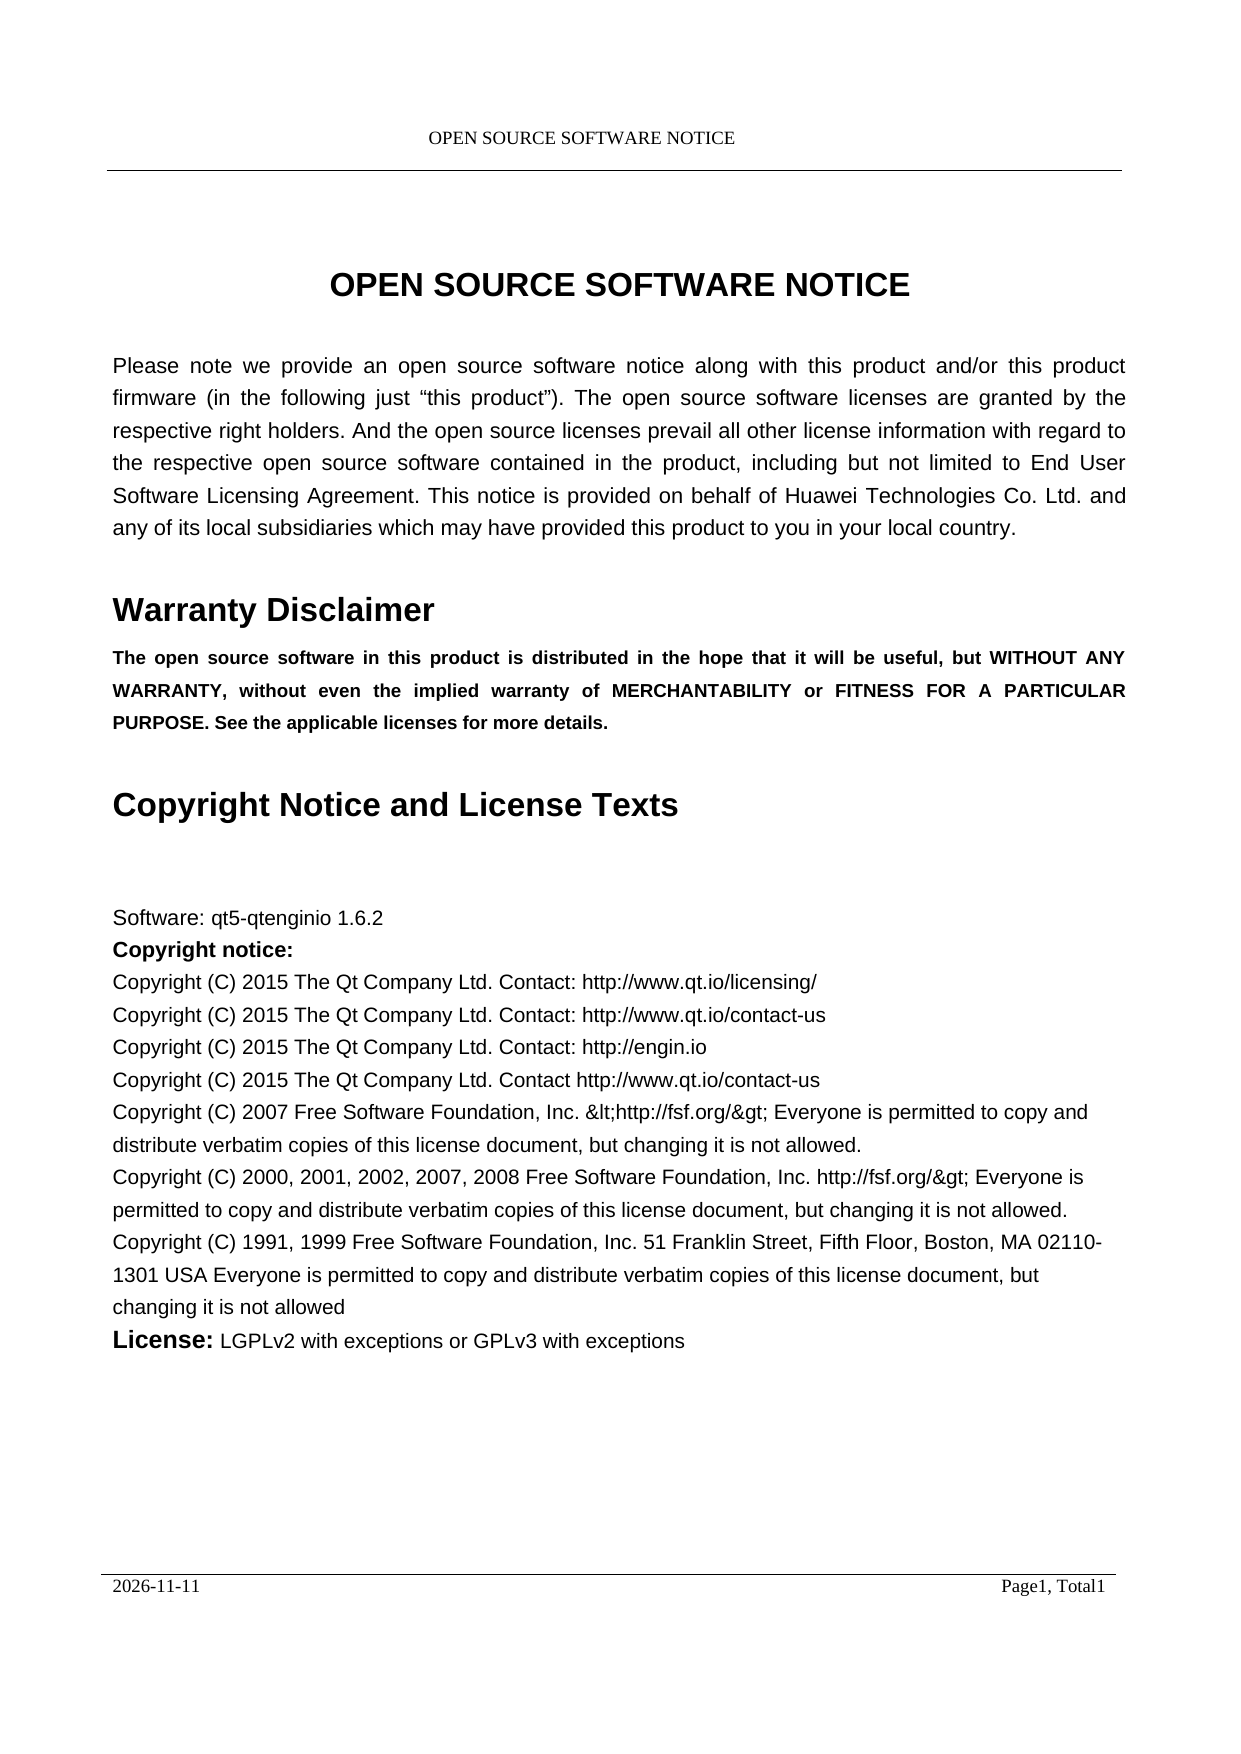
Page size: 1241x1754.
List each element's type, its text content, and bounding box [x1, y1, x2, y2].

text Copyright (C) 2015 The Qt Company Ltd. Contact: http://engin.io [112, 1031, 1128, 1063]
text License: LGPLv2 with exceptions or GPLv3 with exceptions [112, 1323, 1128, 1486]
text The open source software in this product is distributed in the hope that it will be useful, but WITHOUT ANY WARRANTY, without even the implied warranty of MERCHANTABILITY or FITNESS FOR A PARTICULAR PURPOSE. See the applicable licenses for more details. [112, 641, 1128, 739]
text Copyright (C) 2015 The Qt Company Ltd. Contact http://www.qt.io/contact-us [112, 1063, 1128, 1096]
text Copyright (C) 2007 Free Software Foundation, Inc. &lt;http://fsf.org/&gt; Everyone is permitted to copy and distribute verbatim copies of this license document, but changing it is not allowed. [112, 1096, 1128, 1161]
text Software: qt5-qtenginio 1.6.2 [112, 901, 1128, 933]
text Please note we provide an open source software notice along with this product and/or this product firmware (in the following just “this product”). The open source software licenses are granted by the respective right holders. And the open source licenses prevail all other license information with regard to the respective open source software contained in the product, including but not limited to End User Software Licensing Agreement. This notice is provided on behalf of Huawei Technologies Co. Ltd. and any of its local subsidiaries which may have provided this product to you in your local country. [112, 349, 1128, 544]
text Copyright (C) 2000, 2001, 2002, 2007, 2008 Free Software Foundation, Inc. http://fsf.org/&gt; Everyone is permitted to copy and distribute verbatim copies of this license document, but changing it is not allowed. [112, 1161, 1128, 1226]
text Warranty Disclaimer [112, 576, 1128, 641]
text Copyright (C) 1991, 1999 Free Software Foundation, Inc. 51 Franklin Street, Fifth Floor, Boston, MA 02110-1301 USA Everyone is permitted to copy and distribute verbatim copies of this license document, but changing it is not allowed [112, 1226, 1128, 1323]
text Copyright (C) 2015 The Qt Company Ltd. Contact: http://www.qt.io/licensing/ [112, 966, 1128, 998]
text Copyright notice: [112, 933, 1128, 966]
text OPEN SOURCE SOFTWARE NOTICE [112, 251, 1128, 316]
text Copyright Notice and License Texts [112, 771, 1128, 836]
text Copyright (C) 2015 The Qt Company Ltd. Contact: http://www.qt.io/contact-us [112, 998, 1128, 1031]
